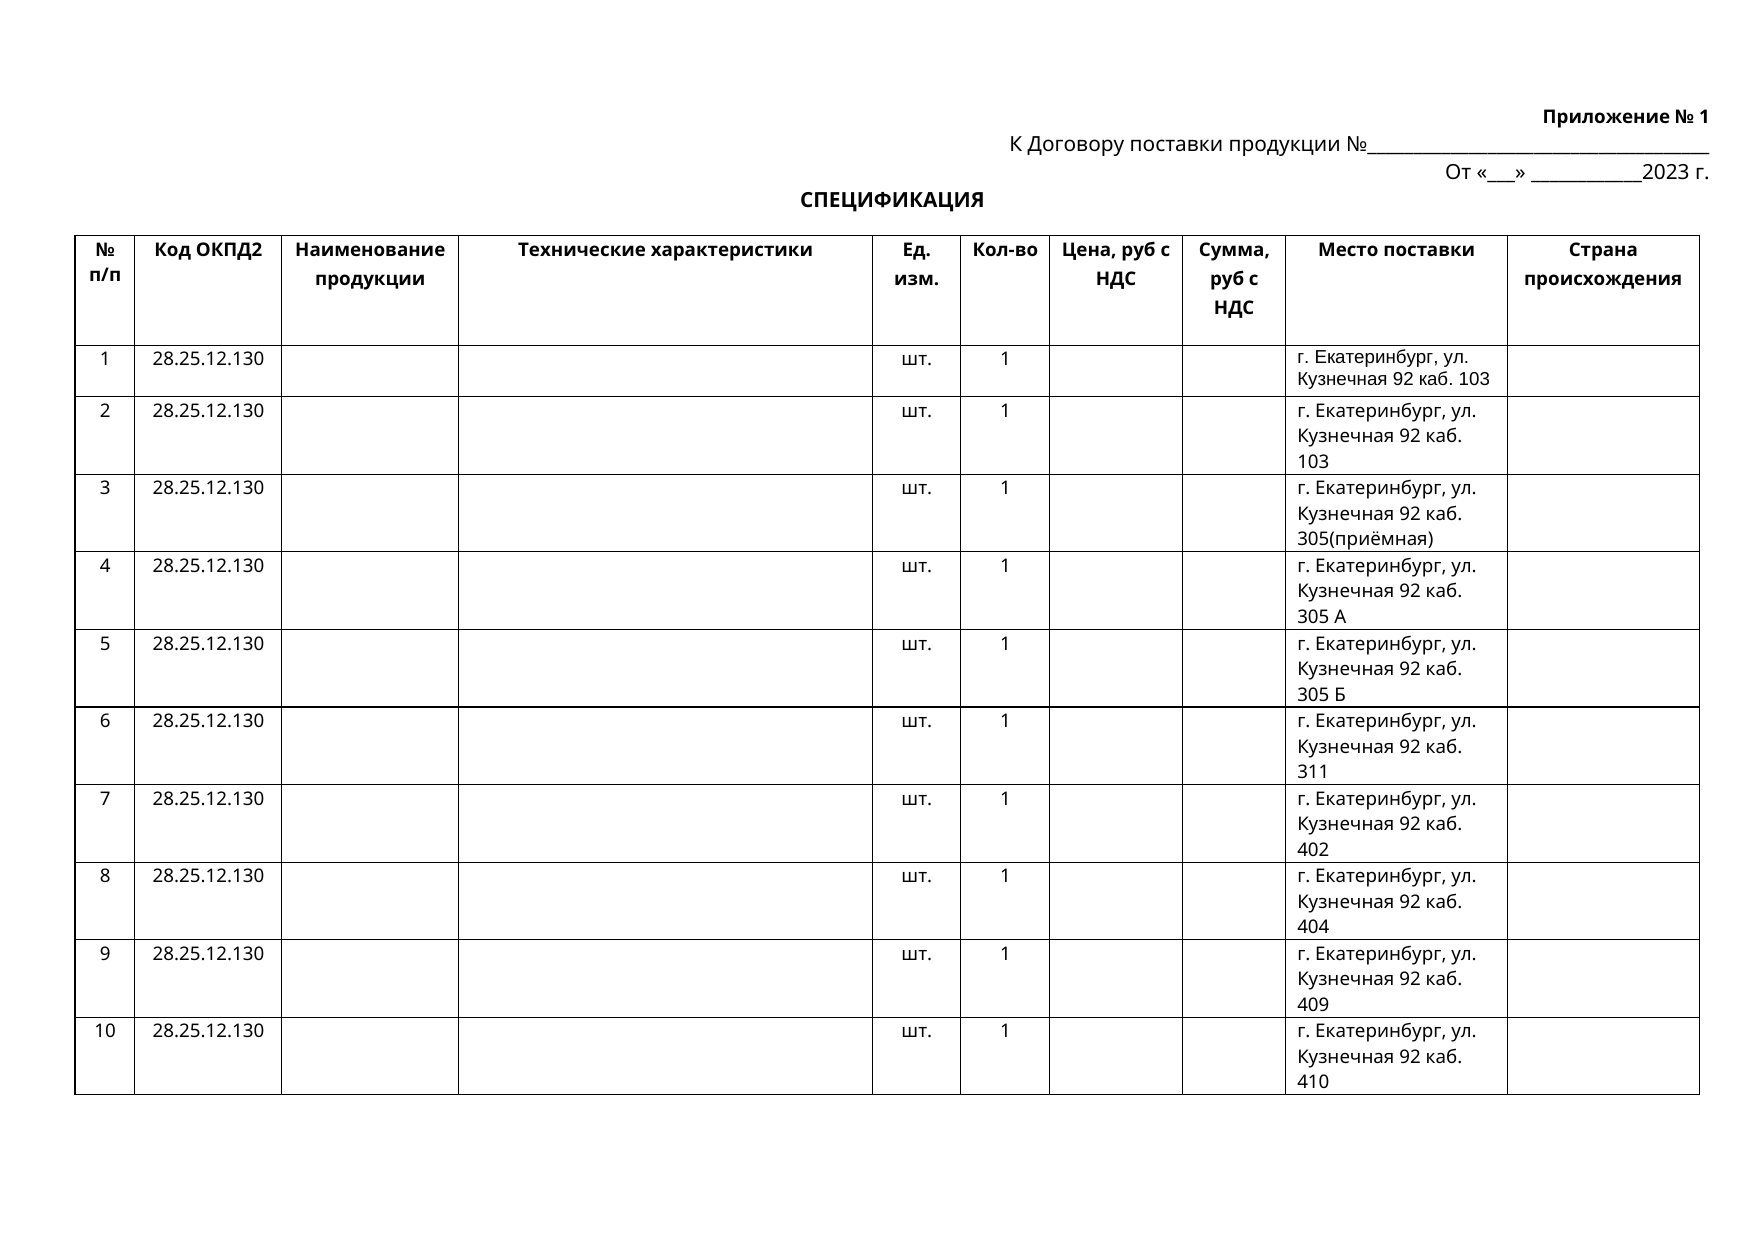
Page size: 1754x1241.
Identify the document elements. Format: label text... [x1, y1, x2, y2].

table_cell [1508, 397, 1699, 473]
table_cell [1183, 397, 1285, 473]
table_cell [282, 863, 458, 939]
table_cell шт. [873, 863, 960, 939]
table_cell [1508, 346, 1699, 396]
table_cell [282, 475, 458, 551]
table_cell шт. [873, 475, 960, 551]
table_cell [459, 1018, 872, 1094]
table_cell 28.25.12.130 [135, 1018, 281, 1094]
table_cell [1050, 1018, 1182, 1094]
table_cell [1183, 346, 1285, 396]
table_cell шт. [873, 1018, 960, 1094]
table_header Ед. изм. [873, 236, 960, 345]
table_cell 28.25.12.130 [135, 397, 281, 473]
table_header Сумма, руб c НДС [1183, 236, 1285, 345]
table_cell 9 [76, 940, 134, 1017]
table_cell [459, 940, 872, 1017]
table_cell 28.25.12.130 [135, 863, 281, 939]
table_cell [459, 552, 872, 629]
table_cell [282, 708, 458, 784]
table_header Страна происхождения [1508, 236, 1699, 345]
table_cell шт. [873, 397, 960, 473]
table_header Кол-во [961, 236, 1049, 345]
table_cell [459, 475, 872, 551]
table_cell [282, 1018, 458, 1094]
table_cell [1050, 940, 1182, 1017]
table_header Цена, руб c НДС [1050, 236, 1182, 345]
table_cell 2 [76, 397, 134, 473]
table_cell 1 [961, 940, 1049, 1017]
table_cell 1 [961, 346, 1049, 396]
table_cell 1 [961, 552, 1049, 629]
table_cell 28.25.12.130 [135, 475, 281, 551]
table_header Код ОКПД2 [135, 236, 281, 345]
table_cell 28.25.12.130 [135, 708, 281, 784]
table_cell 1 [76, 346, 134, 396]
table_cell шт. [873, 552, 960, 629]
table_cell [1050, 397, 1182, 473]
table_header № п/п [76, 236, 134, 345]
table_cell шт. [873, 630, 960, 706]
table_cell [1508, 940, 1699, 1017]
table_cell 28.25.12.130 [135, 346, 281, 396]
table_cell [1508, 630, 1699, 706]
table_cell [459, 785, 872, 862]
table_cell 1 [961, 863, 1049, 939]
table_cell [1050, 630, 1182, 706]
table_cell [1508, 552, 1699, 629]
table_cell [1183, 785, 1285, 862]
table_cell [1050, 708, 1182, 784]
table_cell 1 [961, 397, 1049, 473]
table_cell г. Екатеринбург, ул. Кузнечная 92 каб. 409 [1286, 940, 1507, 1017]
table_cell г. Екатеринбург, ул. Кузнечная 92 каб. 305 Б [1286, 630, 1507, 706]
table_cell [1183, 475, 1285, 551]
table_cell 7 [76, 785, 134, 862]
table_cell 5 [76, 630, 134, 706]
table_cell [1508, 708, 1699, 784]
table_cell [1183, 1018, 1285, 1094]
table_cell [282, 552, 458, 629]
table_cell [1183, 630, 1285, 706]
text От «___» ____________2023 г. [75, 157, 1709, 186]
table_cell г. Екатеринбург, ул. Кузнечная 92 каб. 103 [1286, 346, 1507, 396]
table_cell г. Екатеринбург, ул. Кузнечная 92 каб. 402 [1286, 785, 1507, 862]
table_cell 4 [76, 552, 134, 629]
table_cell г. Екатеринбург, ул. Кузнечная 92 каб. 404 [1286, 863, 1507, 939]
table_cell [459, 708, 872, 784]
table_header Наименование продукции [282, 236, 458, 345]
table_cell шт. [873, 785, 960, 862]
table_cell 1 [961, 785, 1049, 862]
table_cell [282, 397, 458, 473]
table_cell г. Екатеринбург, ул. Кузнечная 92 каб. 305(приёмная) [1286, 475, 1507, 551]
table_cell шт. [873, 708, 960, 784]
table_cell [282, 346, 458, 396]
table_cell 1 [961, 708, 1049, 784]
table_cell 1 [961, 630, 1049, 706]
table_cell шт. [873, 940, 960, 1017]
table_cell [459, 863, 872, 939]
table_cell [1508, 785, 1699, 862]
table_cell [459, 397, 872, 473]
table_cell [1050, 475, 1182, 551]
table_cell г. Екатеринбург, ул. Кузнечная 92 каб. 305 А [1286, 552, 1507, 629]
table_cell [1183, 940, 1285, 1017]
table_cell шт. [873, 346, 960, 396]
table_cell 1 [961, 475, 1049, 551]
table_cell [1508, 863, 1699, 939]
table_cell 3 [76, 475, 134, 551]
table_cell 1 [961, 1018, 1049, 1094]
table_cell [282, 630, 458, 706]
table_cell 28.25.12.130 [135, 785, 281, 862]
text СПЕЦИФИКАЦИЯ [75, 186, 1709, 214]
table_cell 10 [76, 1018, 134, 1094]
table_cell 28.25.12.130 [135, 940, 281, 1017]
table_cell г. Екатеринбург, ул. Кузнечная 92 каб. 103 [1286, 397, 1507, 473]
table_cell г. Екатеринбург, ул. Кузнечная 92 каб. 410 [1286, 1018, 1507, 1094]
table_cell [1183, 708, 1285, 784]
table_cell [1508, 1018, 1699, 1094]
table_header Технические характеристики [459, 236, 872, 345]
table_cell [1183, 863, 1285, 939]
table_cell [1183, 552, 1285, 629]
table_header Место поставки [1286, 236, 1507, 345]
table_cell [459, 630, 872, 706]
table_cell 28.25.12.130 [135, 552, 281, 629]
table_cell [1050, 785, 1182, 862]
table_cell [282, 785, 458, 862]
table_cell 8 [76, 863, 134, 939]
table_cell [282, 940, 458, 1017]
table_cell 28.25.12.130 [135, 630, 281, 706]
table_cell [1050, 346, 1182, 396]
table_cell 6 [76, 708, 134, 784]
text К Договору поставки продукции №_____________________________________ [75, 129, 1709, 157]
text Приложение № 1 [75, 103, 1709, 129]
table_cell [1508, 475, 1699, 551]
table_cell [1050, 552, 1182, 629]
table_cell г. Екатеринбург, ул. Кузнечная 92 каб. 311 [1286, 708, 1507, 784]
table_cell [459, 346, 872, 396]
table_cell [1050, 863, 1182, 939]
